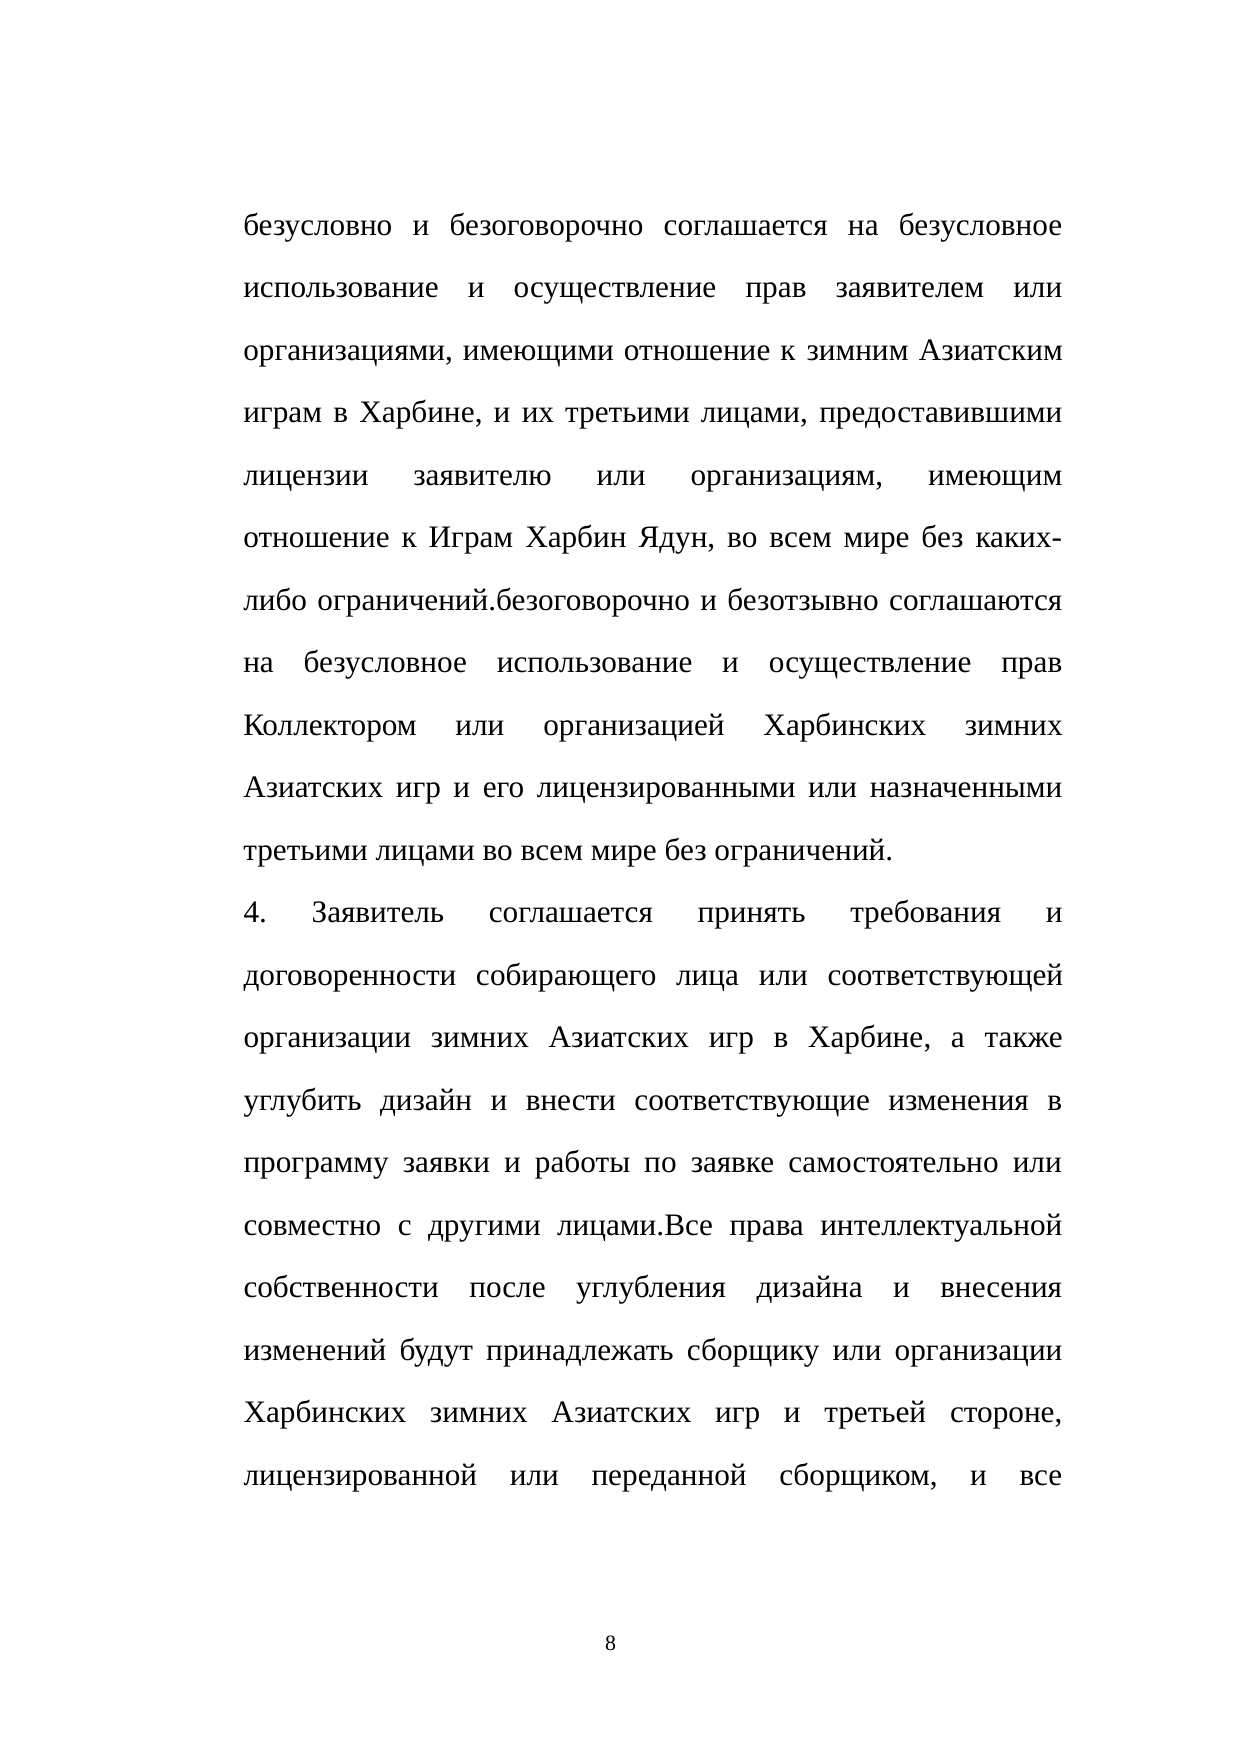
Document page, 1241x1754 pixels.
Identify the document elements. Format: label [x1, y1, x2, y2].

list [243, 180, 1063, 867]
list [243, 867, 1063, 1492]
